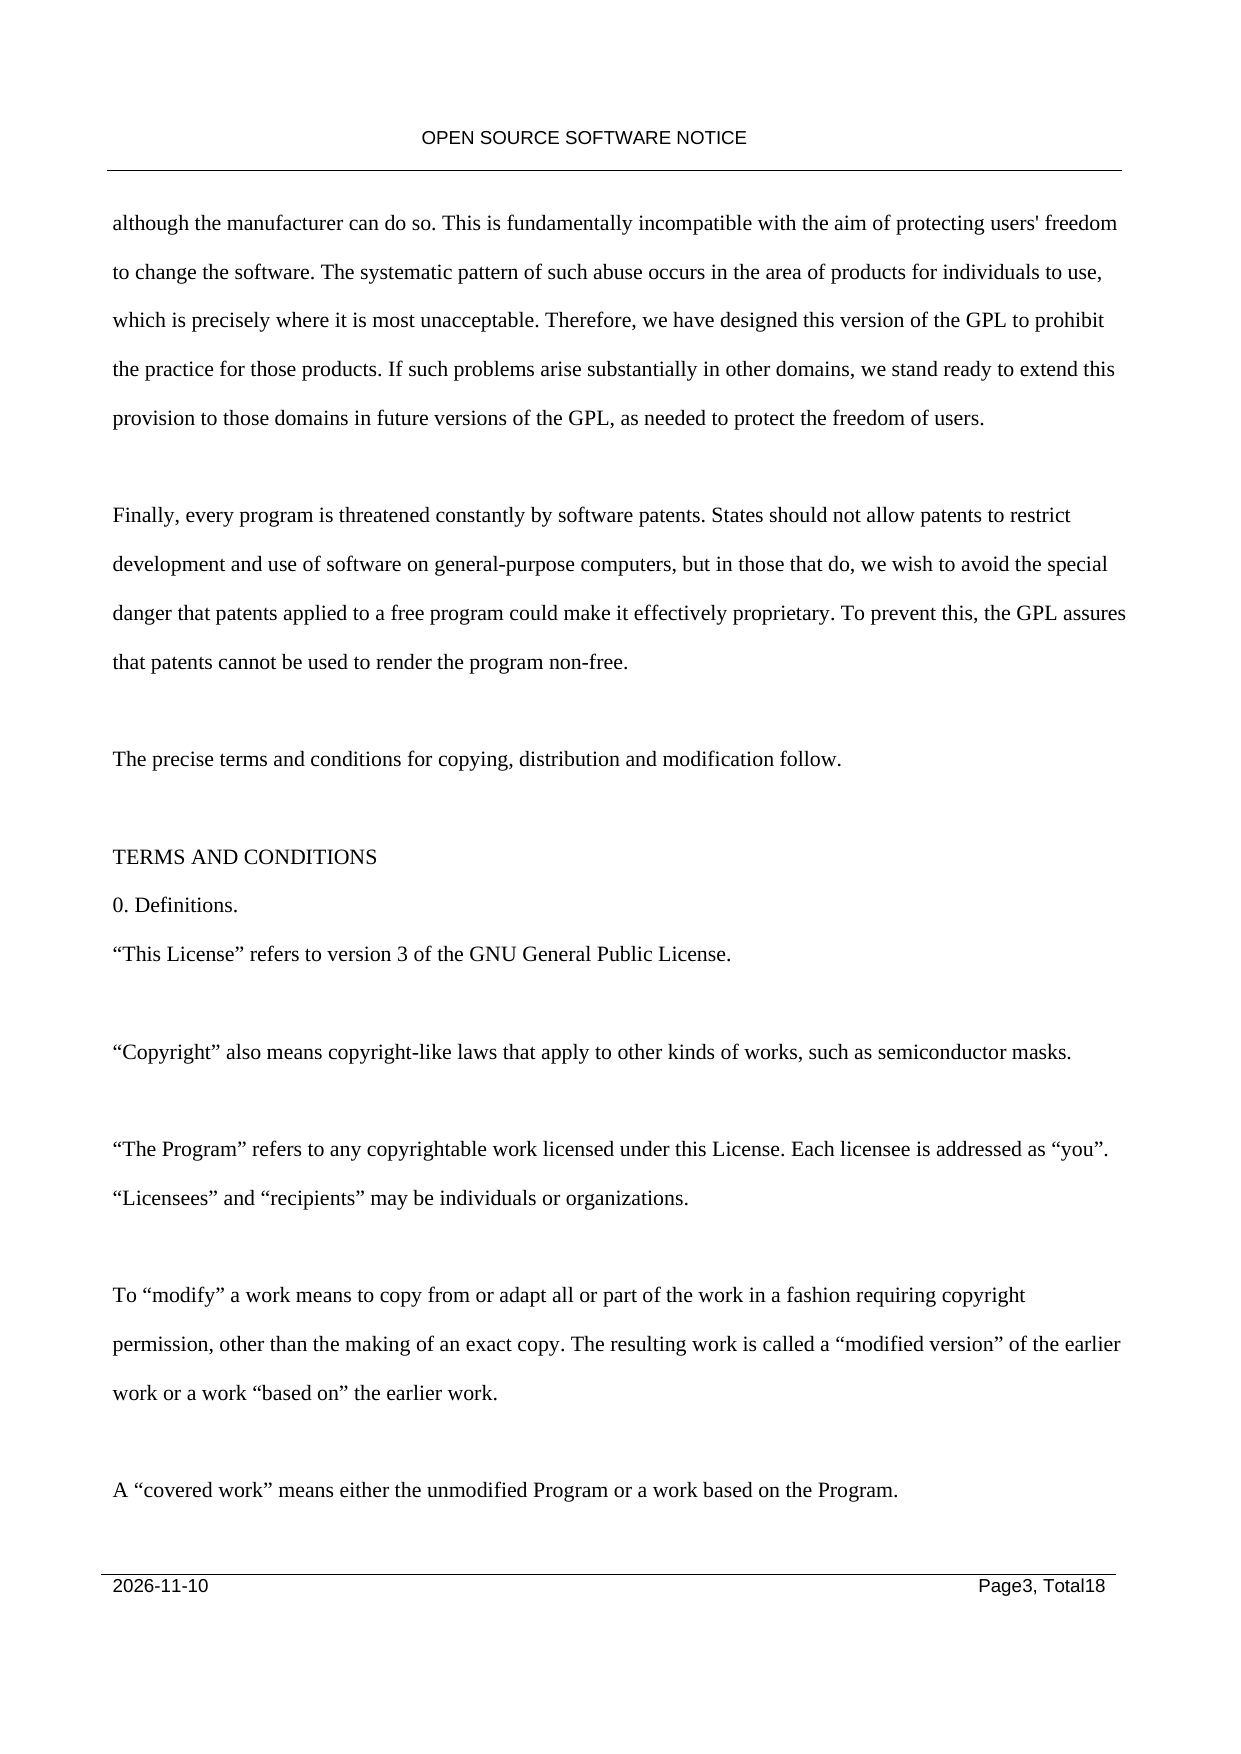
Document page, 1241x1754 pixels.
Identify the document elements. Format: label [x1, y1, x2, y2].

text [112, 206, 1128, 1506]
